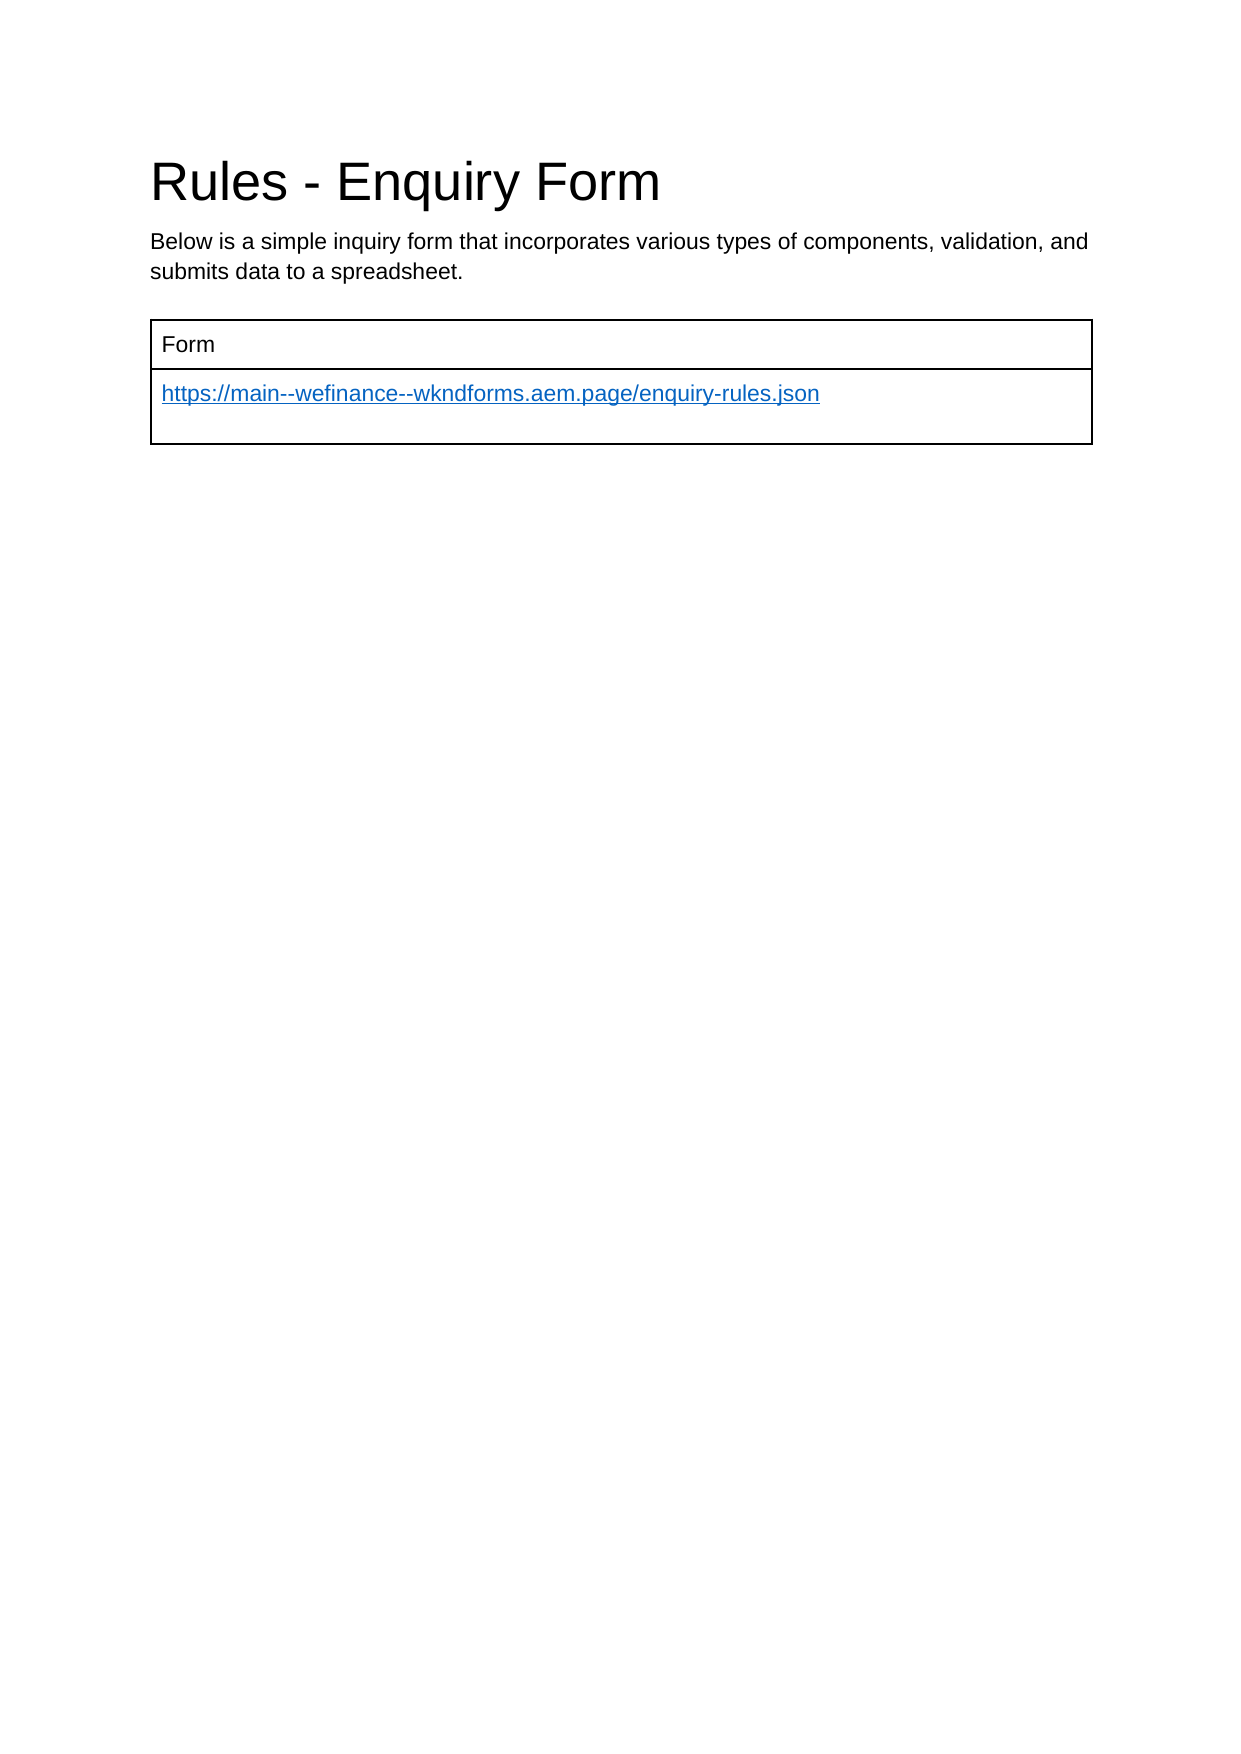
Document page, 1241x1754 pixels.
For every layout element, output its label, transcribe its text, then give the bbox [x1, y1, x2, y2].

table_header Form [152, 321, 1091, 368]
table_cell https://main--wefinance--wkndforms.aem.page/enquiry-rules.json [152, 370, 1091, 443]
text Below is a simple inquiry form that incorporates various types of components, validation, and submits data to a spreadsheet. [150, 228, 1090, 284]
title Rules - Enquiry Form [150, 150, 1090, 212]
